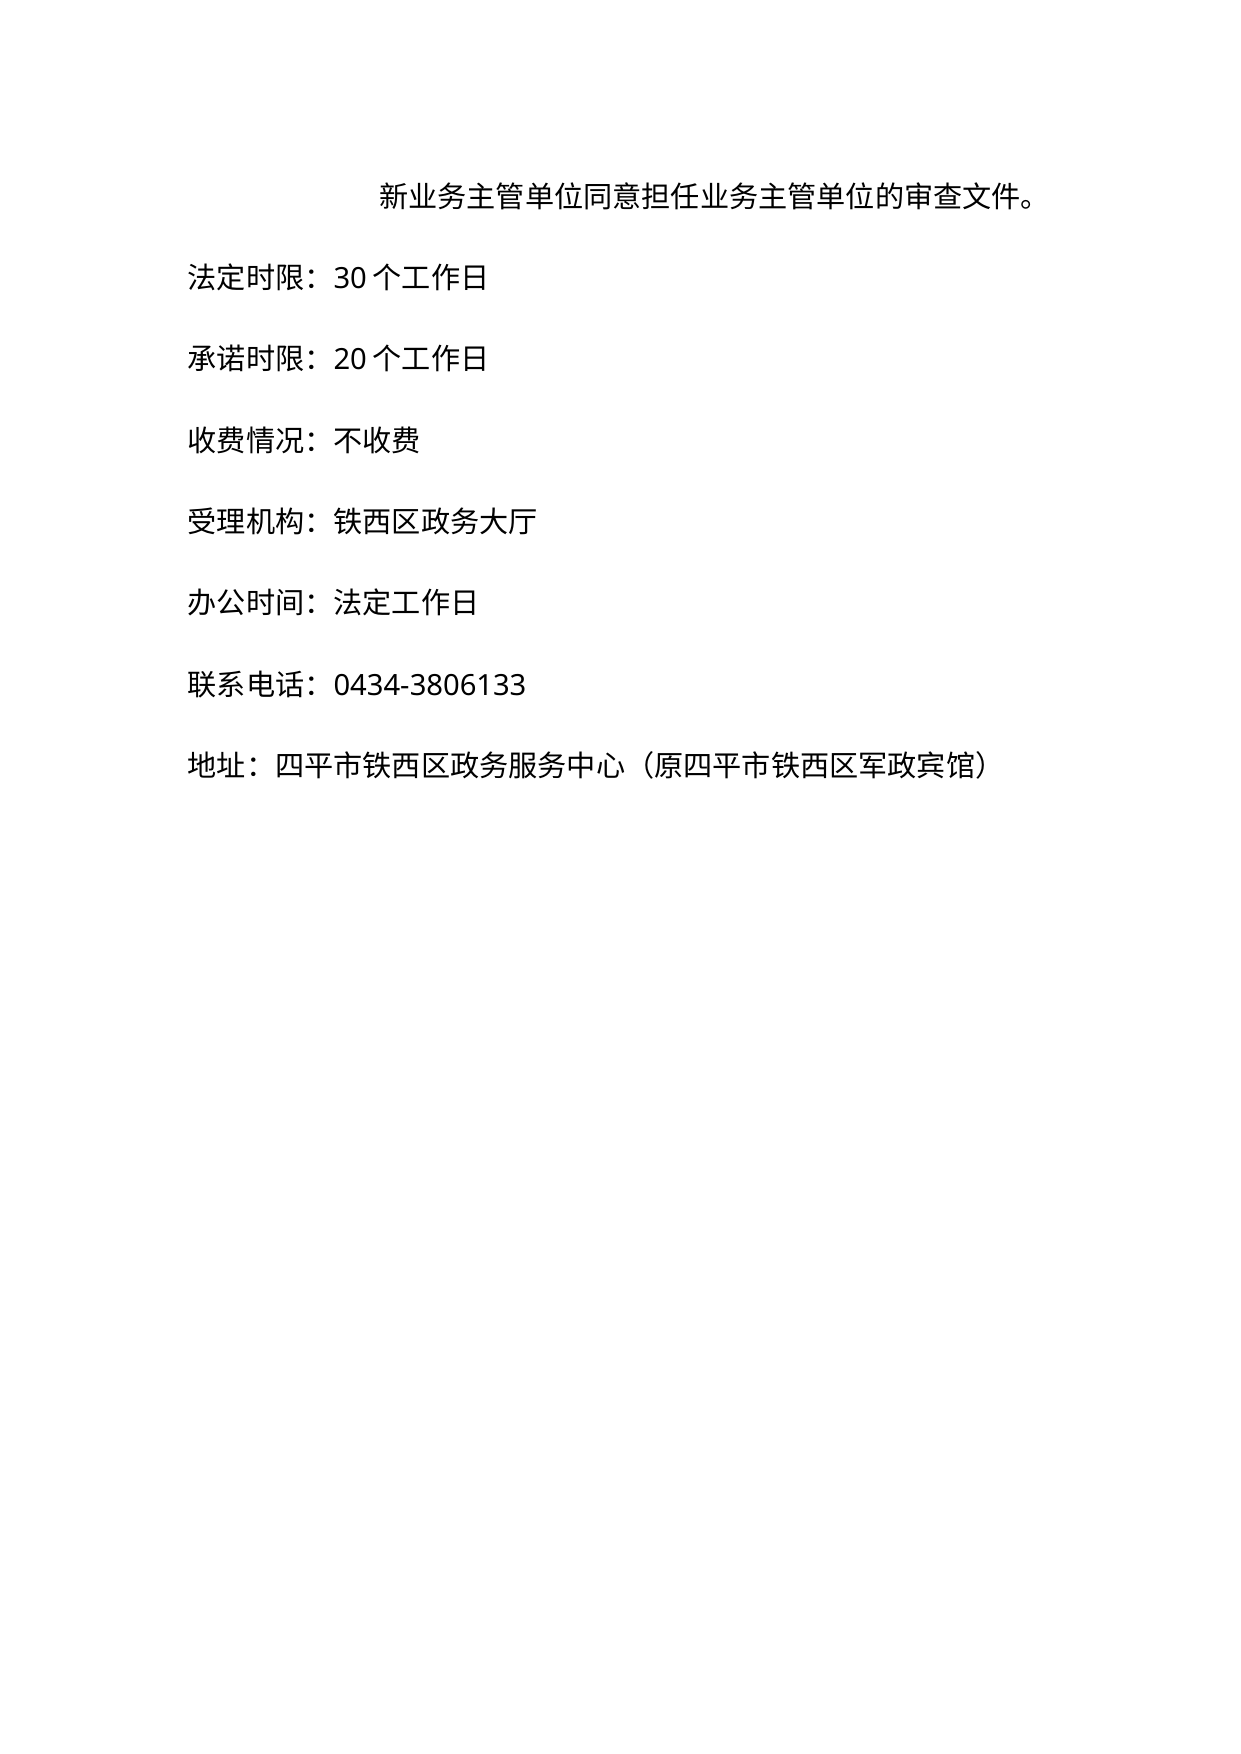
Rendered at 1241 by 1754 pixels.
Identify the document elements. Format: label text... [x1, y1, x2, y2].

text 办公时间：法定工作日 [187, 569, 1053, 634]
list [335, 162, 1053, 227]
text 联系电话：0434-3806133 [187, 650, 1053, 715]
text 法定时限：30个工作日 [187, 243, 1053, 308]
text 承诺时限：20个工作日 [187, 325, 1053, 390]
text 受理机构：铁西区政务大厅 [187, 487, 1053, 552]
text 收费情况：不收费 [187, 406, 1053, 471]
text 地址：四平市铁西区政务服务中心（原四平市铁西区军政宾馆） [187, 731, 1053, 796]
